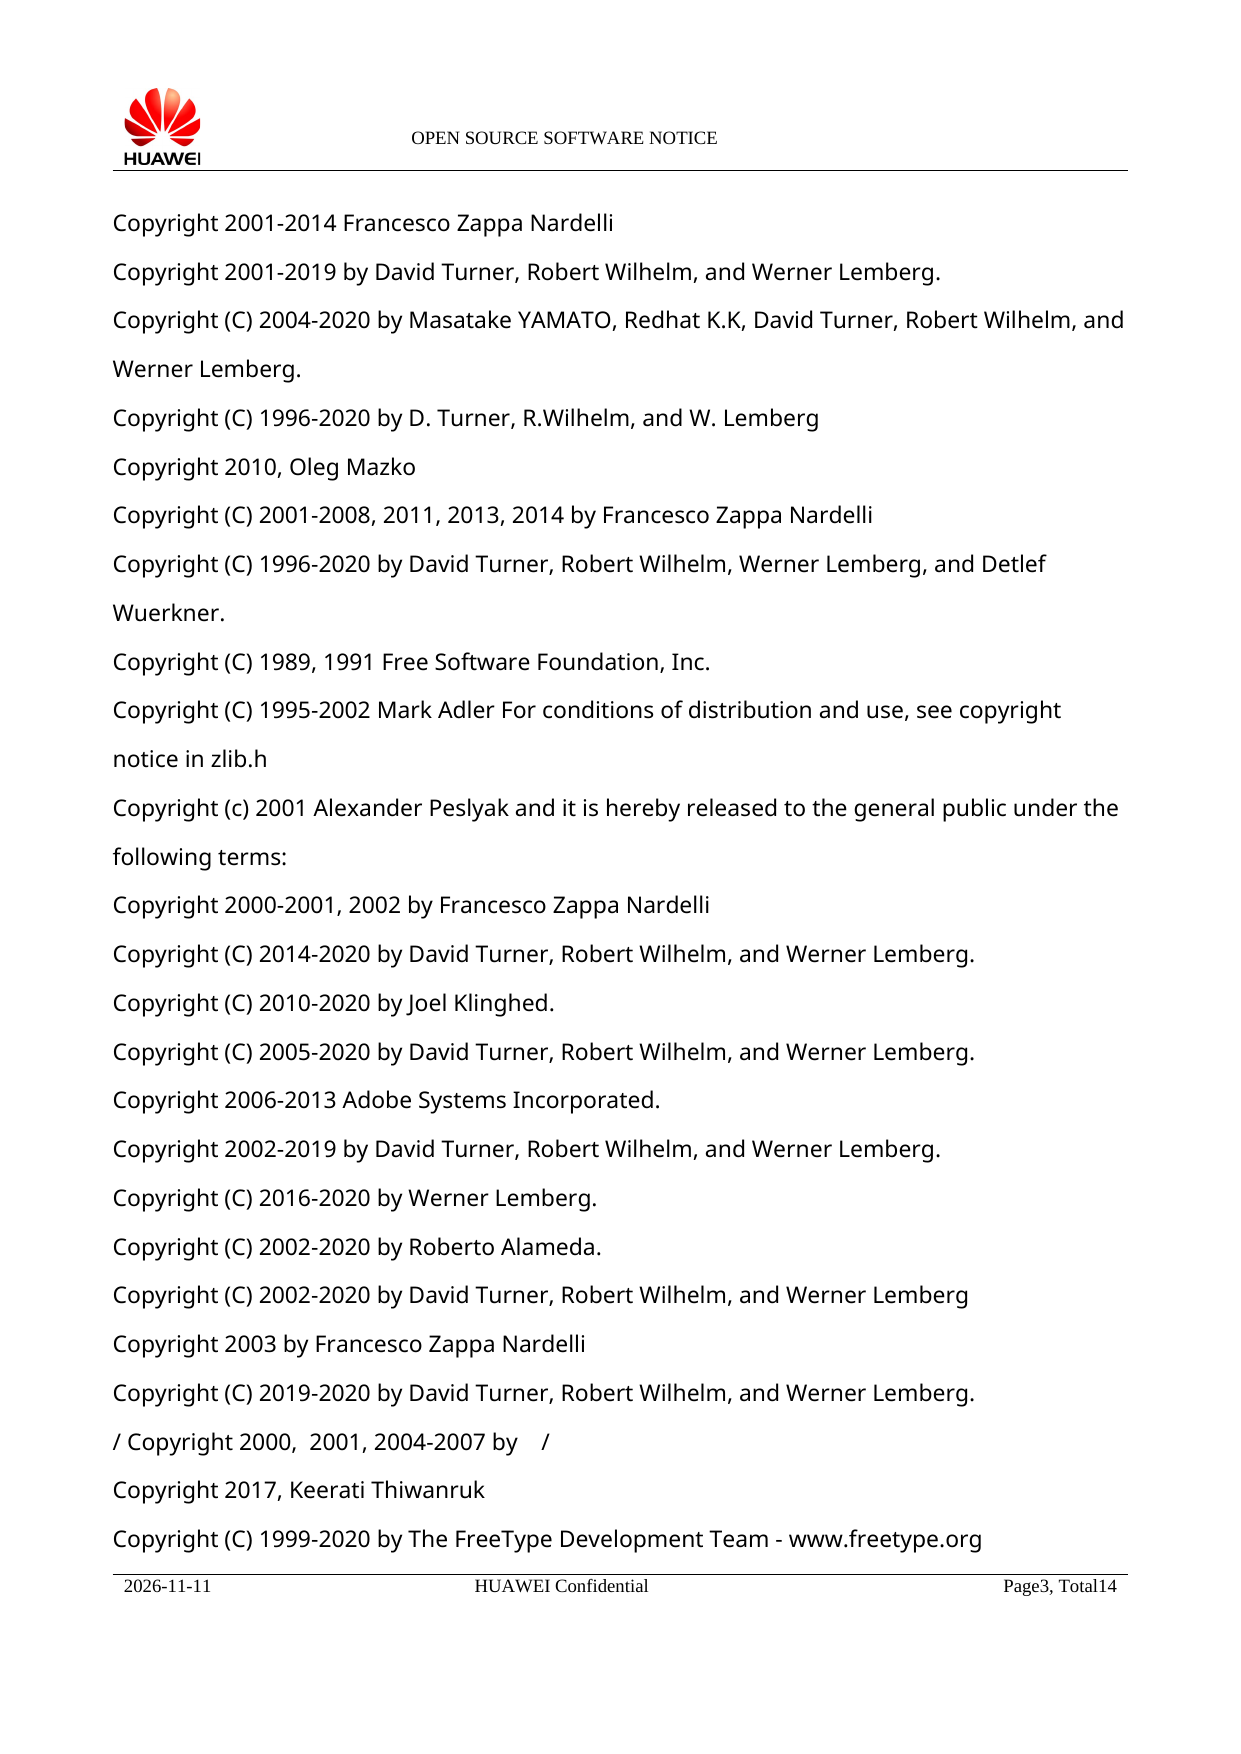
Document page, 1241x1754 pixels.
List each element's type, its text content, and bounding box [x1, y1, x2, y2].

picture [124, 88, 201, 165]
